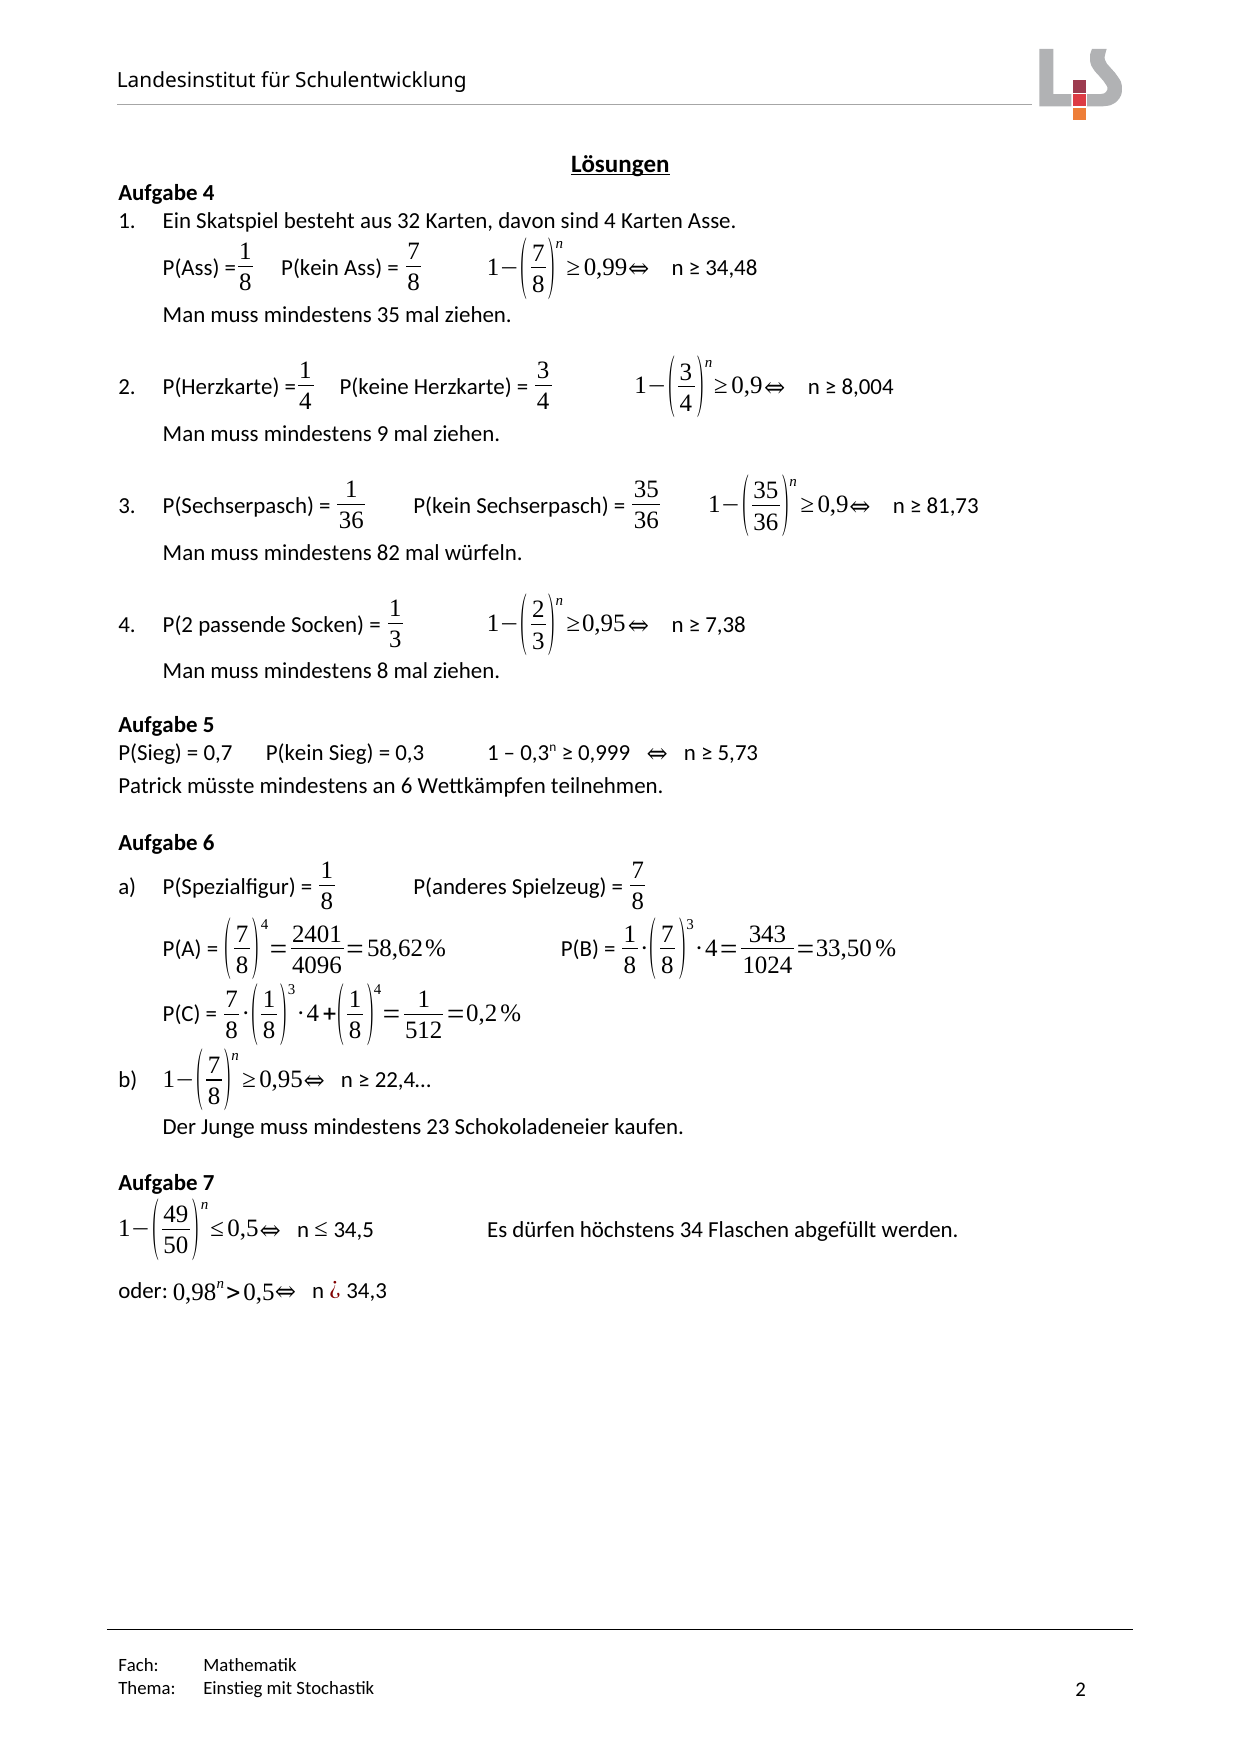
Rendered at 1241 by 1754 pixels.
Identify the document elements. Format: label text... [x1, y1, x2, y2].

text ⇔ n 34,5 Es dürfen höchstens 34 Flaschen abgefüllt werden. [118, 1196, 1122, 1261]
text Aufgabe 7 [118, 1168, 1122, 1196]
text 3. P(Sechserpasch) = P(kein Sechserpasch) = ⇔ n ≥ 81,73 [118, 472, 1122, 538]
text 1. Ein Skatspiel besteht aus 32 Karten, davon sind 4 Karten Asse. [118, 206, 1122, 234]
text Man muss mindestens 35 mal ziehen. [118, 300, 1122, 328]
text P(C) = [118, 981, 1122, 1046]
text oder: ⇔ n 34,3 [118, 1274, 1122, 1305]
text 4. P(2 passende Socken) = ⇔ n ≥ 7,38 [118, 591, 1122, 657]
text Man muss mindestens 9 mal ziehen. [118, 419, 1122, 447]
text P(A) = P(B) = [118, 915, 1122, 981]
text Der Junge muss mindestens 23 Schokoladeneier kaufen. [118, 1112, 1122, 1140]
text a) P(Spezialfigur) = P(anderes Spielzeug) = [118, 856, 1122, 915]
text P(Ass) = P(kein Ass) = ⇔ n ≥ 34,48 [118, 234, 1122, 300]
text Aufgabe 4 [118, 178, 1122, 206]
text Aufgabe 6 [118, 828, 1122, 856]
text 2. P(Herzkarte) = P(keine Herzkarte) = ⇔ n ≥ 8,004 [118, 353, 1122, 419]
text Lösungen [118, 148, 1122, 178]
text Patrick müsste mindestens an 6 Wettkämpfen teilnehmen. [118, 771, 1122, 799]
text Man muss mindestens 82 mal würfeln. [118, 538, 1122, 566]
text Aufgabe 5 [118, 710, 1122, 738]
text P(Sieg) = 0,7 P(kein Sieg) = 0,3 1 – 0,3n ≥ 0,999 ⇔ n ≥ 5,73 [118, 738, 1122, 767]
text Man muss mindestens 8 mal ziehen. [118, 657, 1122, 685]
text b) ⇔ n ≥ 22,4… [118, 1046, 1122, 1112]
